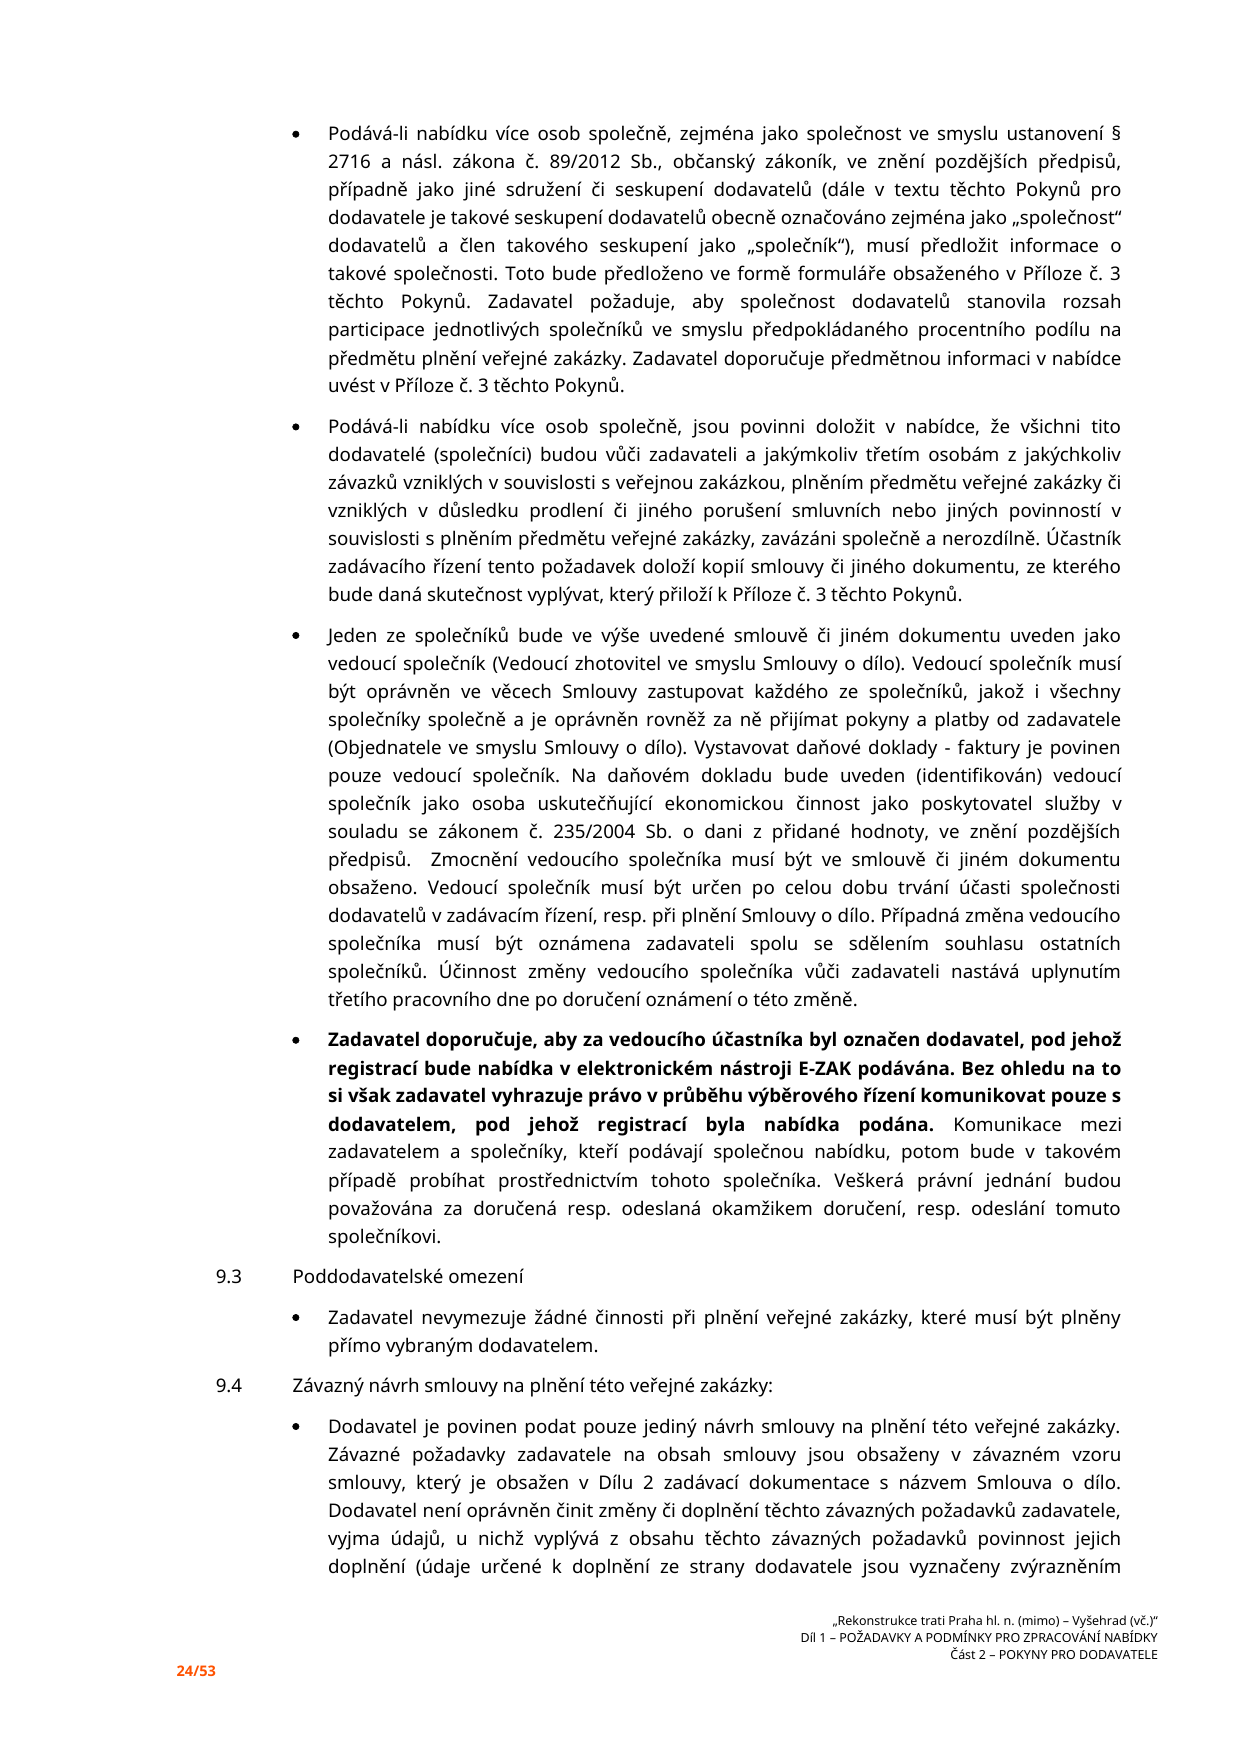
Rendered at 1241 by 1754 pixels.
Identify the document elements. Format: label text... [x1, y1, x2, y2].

text Jeden ze společníků bude ve výše uvedené smlouvě či jiném dokumentu uveden jako vedoucí společník (Vedoucí zhotovitel ve smyslu Smlouvy o dílo). Vedoucí společník musí být oprávněn ve věcech Smlouvy zastupovat každého ze společníků, jakož i všechny společníky společně a je oprávněn rovněž za ně přijímat pokyny a platby od zadavatele (Objednatele ve smyslu Smlouvy o dílo). Vystavovat daňové doklady - faktury je povinen pouze vedoucí společník. Na daňovém dokladu bude uveden (identifikován) vedoucí společník jako osoba uskutečňující ekonomickou činnost jako poskytovatel služby v souladu se zákonem č. 235/2004 Sb. o dani z přidané hodnoty, ve znění pozdějších předpisů. Zmocnění vedoucího společníka musí být ve smlouvě či jiném dokumentu obsaženo. Vedoucí společník musí být určen po celou dobu trvání účasti společnosti dodavatelů v zadávacím řízení, resp. při plnění Smlouvy o dílo. Případná změna vedoucího společníka musí být oznámena zadavateli spolu se sdělením souhlasu ostatních společníků. Účinnost změny vedoucího společníka vůči zadavateli nastává uplynutím třetího pracovního dne po doručení oznámení o této změně. [292, 622, 1122, 1012]
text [292, 1413, 1122, 1579]
text Zadavatel doporučuje, aby za vedoucího účastníka byl označen dodavatel, pod jehož registrací bude nabídka v elektronickém nástroji E-ZAK podávána. Bez ohledu na to si však zadavatel vyhrazuje právo v průběhu výběrového řízení komunikovat pouze s dodavatelem, pod jehož registrací byla nabídka podána. Komunikace mezi zadavatelem a společníky, kteří podávají společnou nabídku, potom bude v takovém případě probíhat prostřednictvím tohoto společníka. Veškerá právní jednání budou považována za doručená resp. odeslaná okamžikem doručení, resp. odeslání tomuto společníkovi. [292, 1027, 1122, 1248]
text Zadavatel nevymezuje žádné činnosti při plnění veřejné zakázky, které musí být plněny přímo vybraným dodavatelem. [292, 1304, 1122, 1357]
text Podává-li nabídku více osob společně, jsou povinni doložit v nabídce, že všichni tito dodavatelé (společníci) budou vůči zadavateli a jakýmkoliv třetím osobám z jakýchkoliv závazků vzniklých v souvislosti s veřejnou zakázkou, plněním předmětu veřejné zakázky či vzniklých v důsledku prodlení či jiného porušení smluvních nebo jiných povinností v souvislosti s plněním předmětu veřejné zakázky, zavázáni společně a nerozdílně. Účastník zadávacího řízení tento požadavek doloží kopií smlouvy či jiného dokumentu, ze kterého bude daná skutečnost vyplývat, který přiloží k Příloze č. 3 těchto Pokynů. [292, 413, 1122, 607]
text Podává-li nabídku více osob společně, zejména jako společnost ve smyslu ustanovení § 2716 a násl. zákona č. 89/2012 Sb., občanský zákoník, ve znění pozdějších předpisů, případně jako jiné sdružení či seskupení dodavatelů (dále v textu těchto Pokynů pro dodavatele je takové seskupení dodavatelů obecně označováno zejména jako „společnost“ dodavatelů a člen takového seskupení jako „společník“), musí předložit informace o takové společnosti. Toto bude předloženo ve formě formuláře obsaženého v Příloze č. 3 těchto Pokynů. Zadavatel požaduje, aby společnost dodavatelů stanovila rozsah participace jednotlivých společníků ve smyslu předpokládaného procentního podílu na předmětu plnění veřejné zakázky. Zadavatel doporučuje předmětnou informaci v nabídce uvést v Příloze č. 3 těchto Pokynů. [292, 121, 1122, 398]
text Závazný návrh smlouvy na plnění této veřejné zakázky: [216, 1372, 1122, 1398]
text Poddodavatelské omezení [216, 1263, 1122, 1289]
